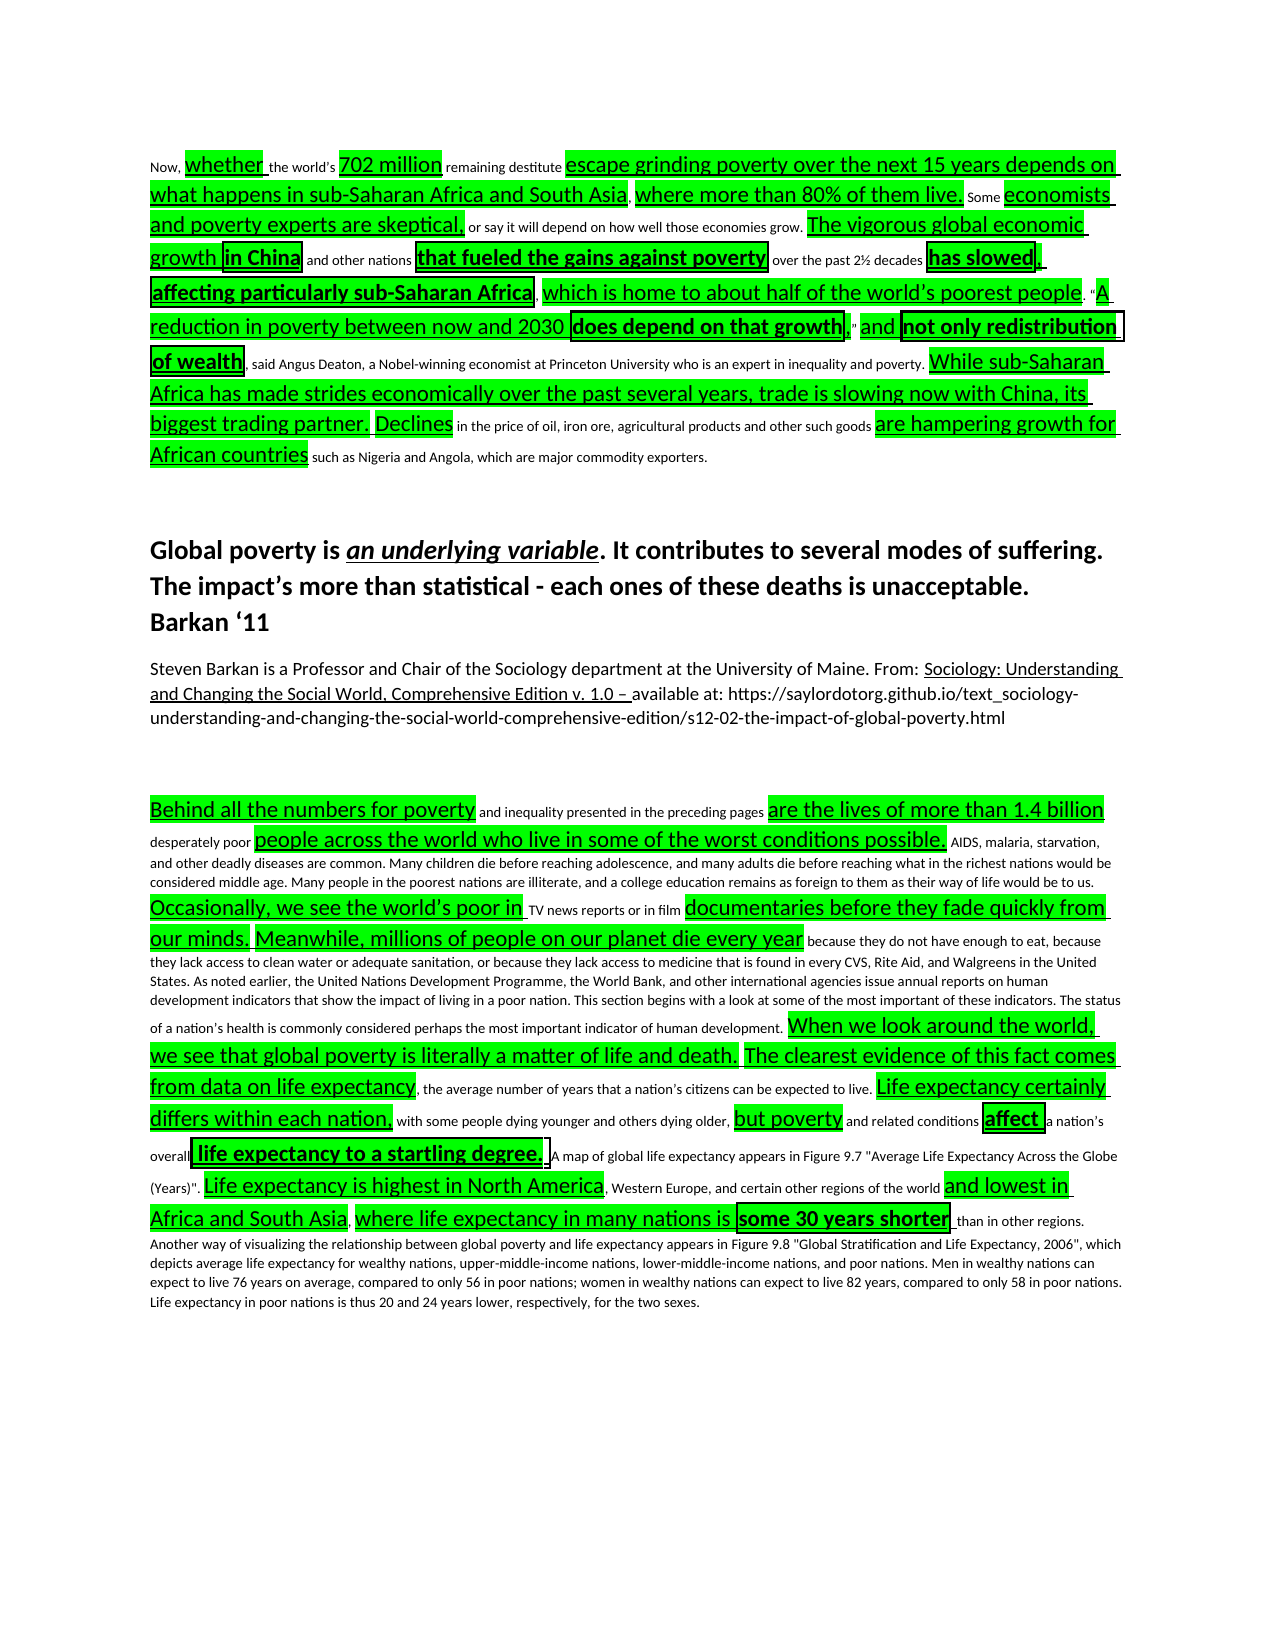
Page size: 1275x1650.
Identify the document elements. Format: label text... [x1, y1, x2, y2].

text Barkan ‘11 [150, 605, 1125, 638]
subtitle Global poverty is an underlying variable. It contributes to several modes of suffering. The impact’s more than statistical - each ones of these deaths is unacceptable. [150, 533, 1125, 602]
text Behind all the numbers for poverty and inequality presented in the preceding pages are the lives of more than 1.4 billion desperately poor people across the world who live in some of the worst conditions possible. AIDS, malaria, starvation, and other deadly diseases are common. Many children die before reaching adolescence, and many adults die before reaching what in the richest nations would be considered middle age. Many people in the poorest nations are illiterate, and a college education remains as foreign to them as their way of life would be to us. Occasionally, we see the world’s poor in TV news reports or in film documentaries before they fade quickly from our minds. Meanwhile, millions of people on our planet die every year because they do not have enough to eat, because they lack access to clean water or adequate sanitation, or because they lack access to medicine that is found in every CVS, Rite Aid, and Walgreens in the United States. As noted earlier, the United Nations Development Programme, the World Bank, and other international agencies issue annual reports on human development indicators that show the impact of living in a poor nation. This section begins with a look at some of the most important of these indicators. The status of a nation’s health is commonly considered perhaps the most important indicator of human development. When we look around the world, we see that global poverty is literally a matter of life and death. The clearest evidence of this fact comes from data on life expectancy, the average number of years that a nation’s citizens can be expected to live. Life expectancy certainly differs within each nation, with some people dying younger and others dying older, but poverty and related conditions affect a nation’s overall life expectancy to a startling degree. A map of global life expectancy appears in Figure 9.7 "Average Life Expectancy Across the Globe (Years)". Life expectancy is highest in North America, Western Europe, and certain other regions of the world and lowest in Africa and South Asia, where life expectancy in many nations is some 30 years shorter than in other regions. Another way of visualizing the relationship between global poverty and life expectancy appears in Figure 9.8 "Global Stratification and Life Expectancy, 2006", which depicts average life expectancy for wealthy nations, upper-middle-income nations, lower-middle-income nations, and poor nations. Men in wealthy nations can expect to live 76 years on average, compared to only 56 in poor nations; women in wealthy nations can expect to live 82 years, compared to only 58 in poor nations. Life expectancy in poor nations is thus 20 and 24 years lower, respectively, for the two sexes. [150, 795, 1125, 1311]
text Now, whether the world’s 702 million remaining destitute escape grinding poverty over the next 15 years depends on what happens in sub-Saharan Africa and South Asia, where more than 80% of them live. Some economists and poverty experts are skeptical, or say it will depend on how well those economies grow. The vigorous global economic growth in China and other nations that fueled the gains against poverty over the past 2½ decades has slowed, affecting particularly sub-Saharan Africa, which is home to about half of the world’s poorest people. “A reduction in poverty between now and 2030 does depend on that growth,” and not only redistribution of wealth, said Angus Deaton, a Nobel-winning economist at Princeton University who is an expert in inequality and poverty. While sub-Saharan Africa has made strides economically over the past several years, trade is slowing now with China, its biggest trading partner. Declines in the price of oil, iron ore, agricultural products and other such goods are hampering growth for African countries such as Nigeria and Angola, which are major commodity exporters. [150, 150, 1125, 468]
text Steven Barkan is a Professor and Chair of the Sociology department at the University of Maine. From: Sociology: Understanding and Changing the Social World, Comprehensive Edition v. 1.0 – available at: https://saylordotorg.github.io/text_sociology-understanding-and-changing-the-social-world-comprehensive-edition/s12-02-the-impact-of-global-poverty.html [150, 657, 1125, 729]
